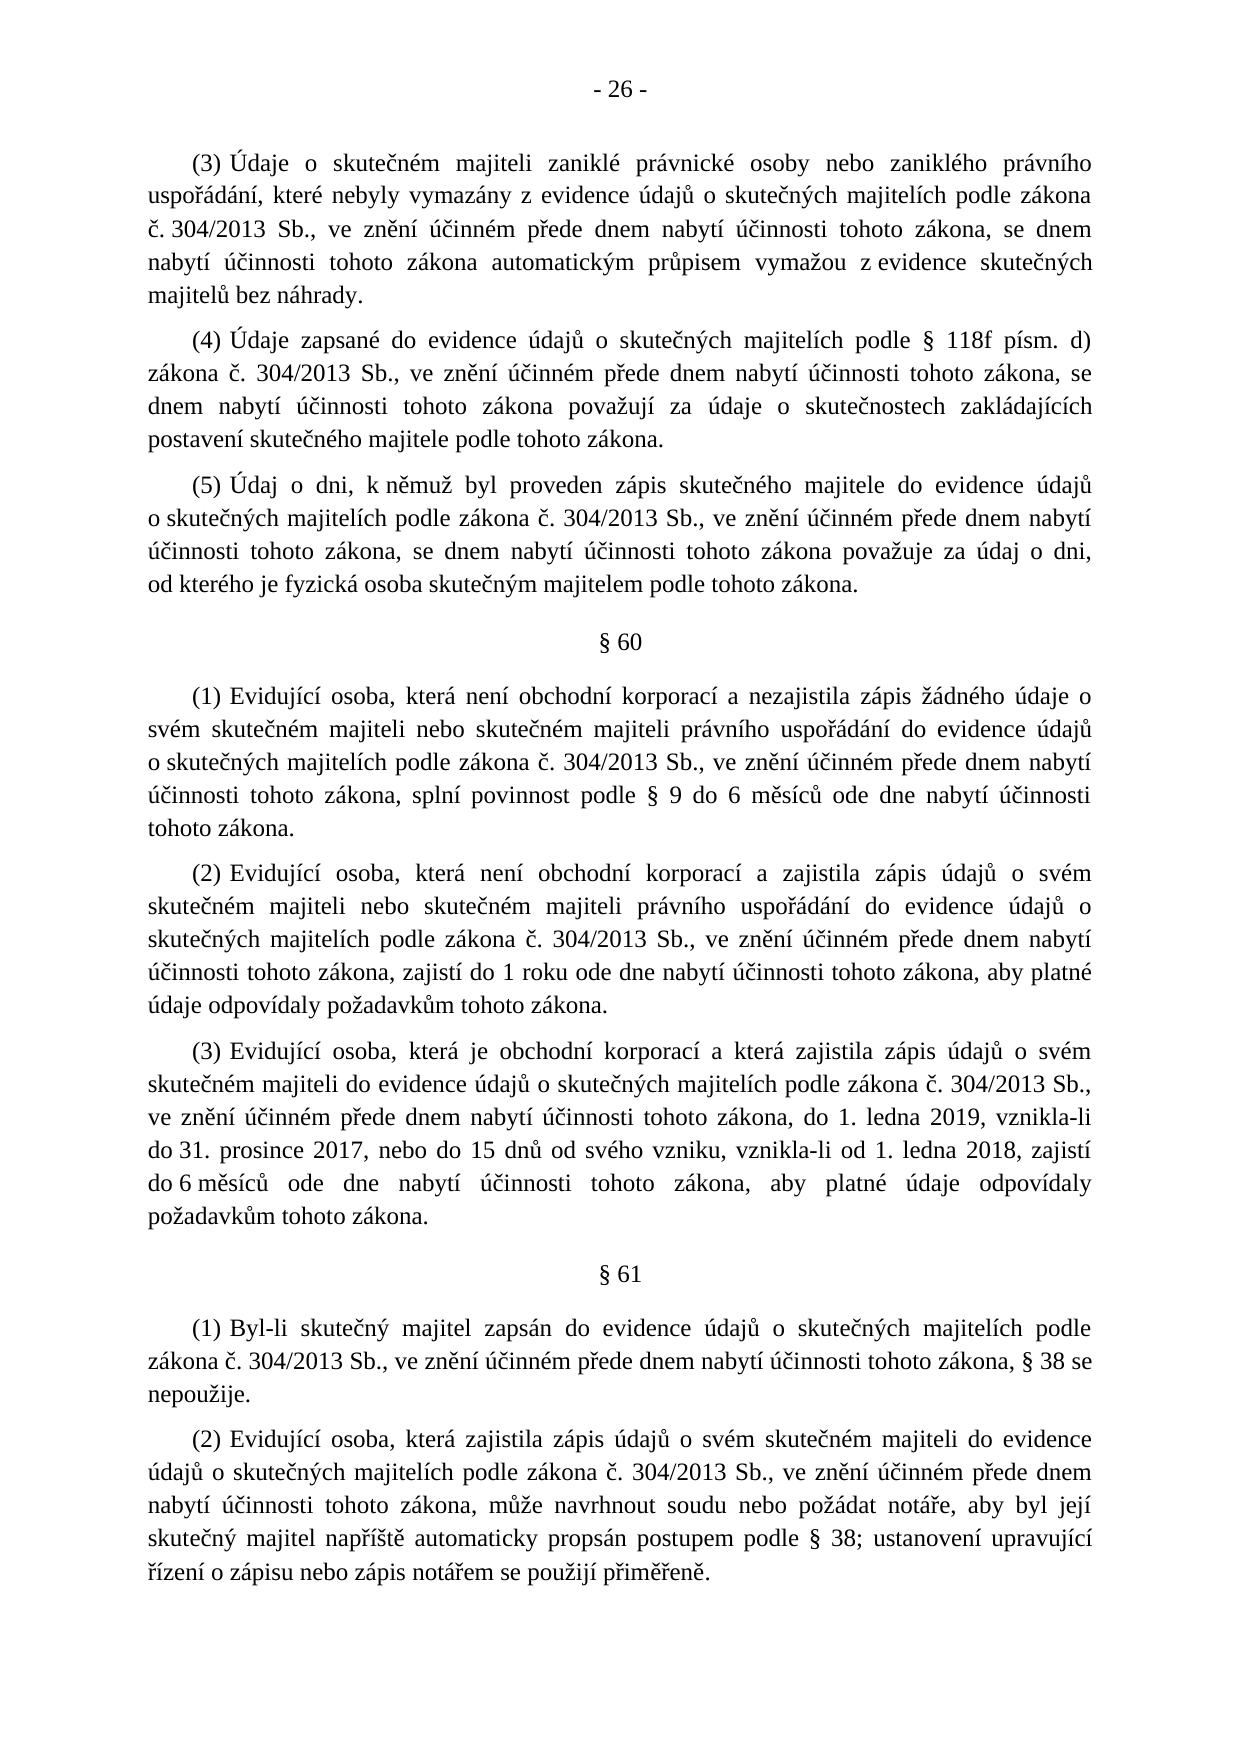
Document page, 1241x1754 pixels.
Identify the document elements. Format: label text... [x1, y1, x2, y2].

list Evidující osoba, která zajistila zápis údajů o svém skutečném majiteli do evidence údajů o skutečných majitelích podle zákona č. 304/2013 Sb., ve znění účinném přede dnem nabytí účinnosti tohoto zákona, může navrhnout soudu nebo požádat notáře, aby byl její skutečný majitel napříště automaticky propsán postupem podle § 38; ustanovení upravující řízení o zápisu nebo zápis notářem se použijí přiměřeně. [148, 1424, 1093, 1585]
text § 60 [148, 627, 1093, 656]
list Byl-li skutečný majitel zapsán do evidence údajů o skutečných majitelích podle zákona č. 304/2013 Sb., ve znění účinném přede dnem nabytí účinnosti tohoto zákona, § 38 se nepoužije. [148, 1313, 1093, 1408]
list Údaje zapsané do evidence údajů o skutečných majitelích podle § 118f písm. d) zákona č. 304/2013 Sb., ve znění účinném přede dnem nabytí účinnosti tohoto zákona, se dnem nabytí účinnosti tohoto zákona považují za údaje o skutečnostech zakládajících postavení skutečného majitele podle tohoto zákona. [148, 325, 1093, 453]
list Údaj o dni, k němuž byl proveden zápis skutečného majitele do evidence údajů o skutečných majitelích podle zákona č. 304/2013 Sb., ve znění účinném přede dnem nabytí účinnosti tohoto zákona, se dnem nabytí účinnosti tohoto zákona považuje za údaj o dni, od kterého je fyzická osoba skutečným majitelem podle tohoto zákona. [148, 470, 1093, 598]
list Údaje o skutečném majiteli zaniklé právnické osoby nebo zaniklého právního uspořádání, které nebyly vymazány z evidence údajů o skutečných majitelích podle zákona č. 304/2013 Sb., ve znění účinném přede dnem nabytí účinnosti tohoto zákona, se dnem nabytí účinnosti tohoto zákona automatickým průpisem vymažou z evidence skutečných majitelů bez náhrady. [148, 148, 1093, 308]
list Evidující osoba, která není obchodní korporací a zajistila zápis údajů o svém skutečném majiteli nebo skutečném majiteli právního uspořádání do evidence údajů o skutečných majitelích podle zákona č. 304/2013 Sb., ve znění účinném přede dnem nabytí účinnosti tohoto zákona, zajistí do 1 roku ode dne nabytí účinnosti tohoto zákona, aby platné údaje odpovídaly požadavkům tohoto zákona. [148, 858, 1093, 1019]
text § 61 [148, 1259, 1093, 1288]
list Evidující osoba, která není obchodní korporací a nezajistila zápis žádného údaje o svém skutečném majiteli nebo skutečném majiteli právního uspořádání do evidence údajů o skutečných majitelích podle zákona č. 304/2013 Sb., ve znění účinném přede dnem nabytí účinnosti tohoto zákona, splní povinnost podle § 9 do 6 měsíců ode dne nabytí účinnosti tohoto zákona. [148, 681, 1093, 842]
text Evidující osoba, která je obchodní korporací a která zajistila zápis údajů o svém skutečném majiteli do evidence údajů o skutečných majitelích podle zákona č. 304/2013 Sb., ve znění účinném přede dnem nabytí účinnosti tohoto zákona, do 1. ledna 2019, vznikla-li do 31. prosince 2017, nebo do 15 dnů od svého vzniku, vznikla-li od 1. ledna 2018, zajistí do 6 měsíců ode dne nabytí účinnosti tohoto zákona, aby platné údaje odpovídaly požadavkům tohoto zákona. [148, 1036, 1093, 1230]
